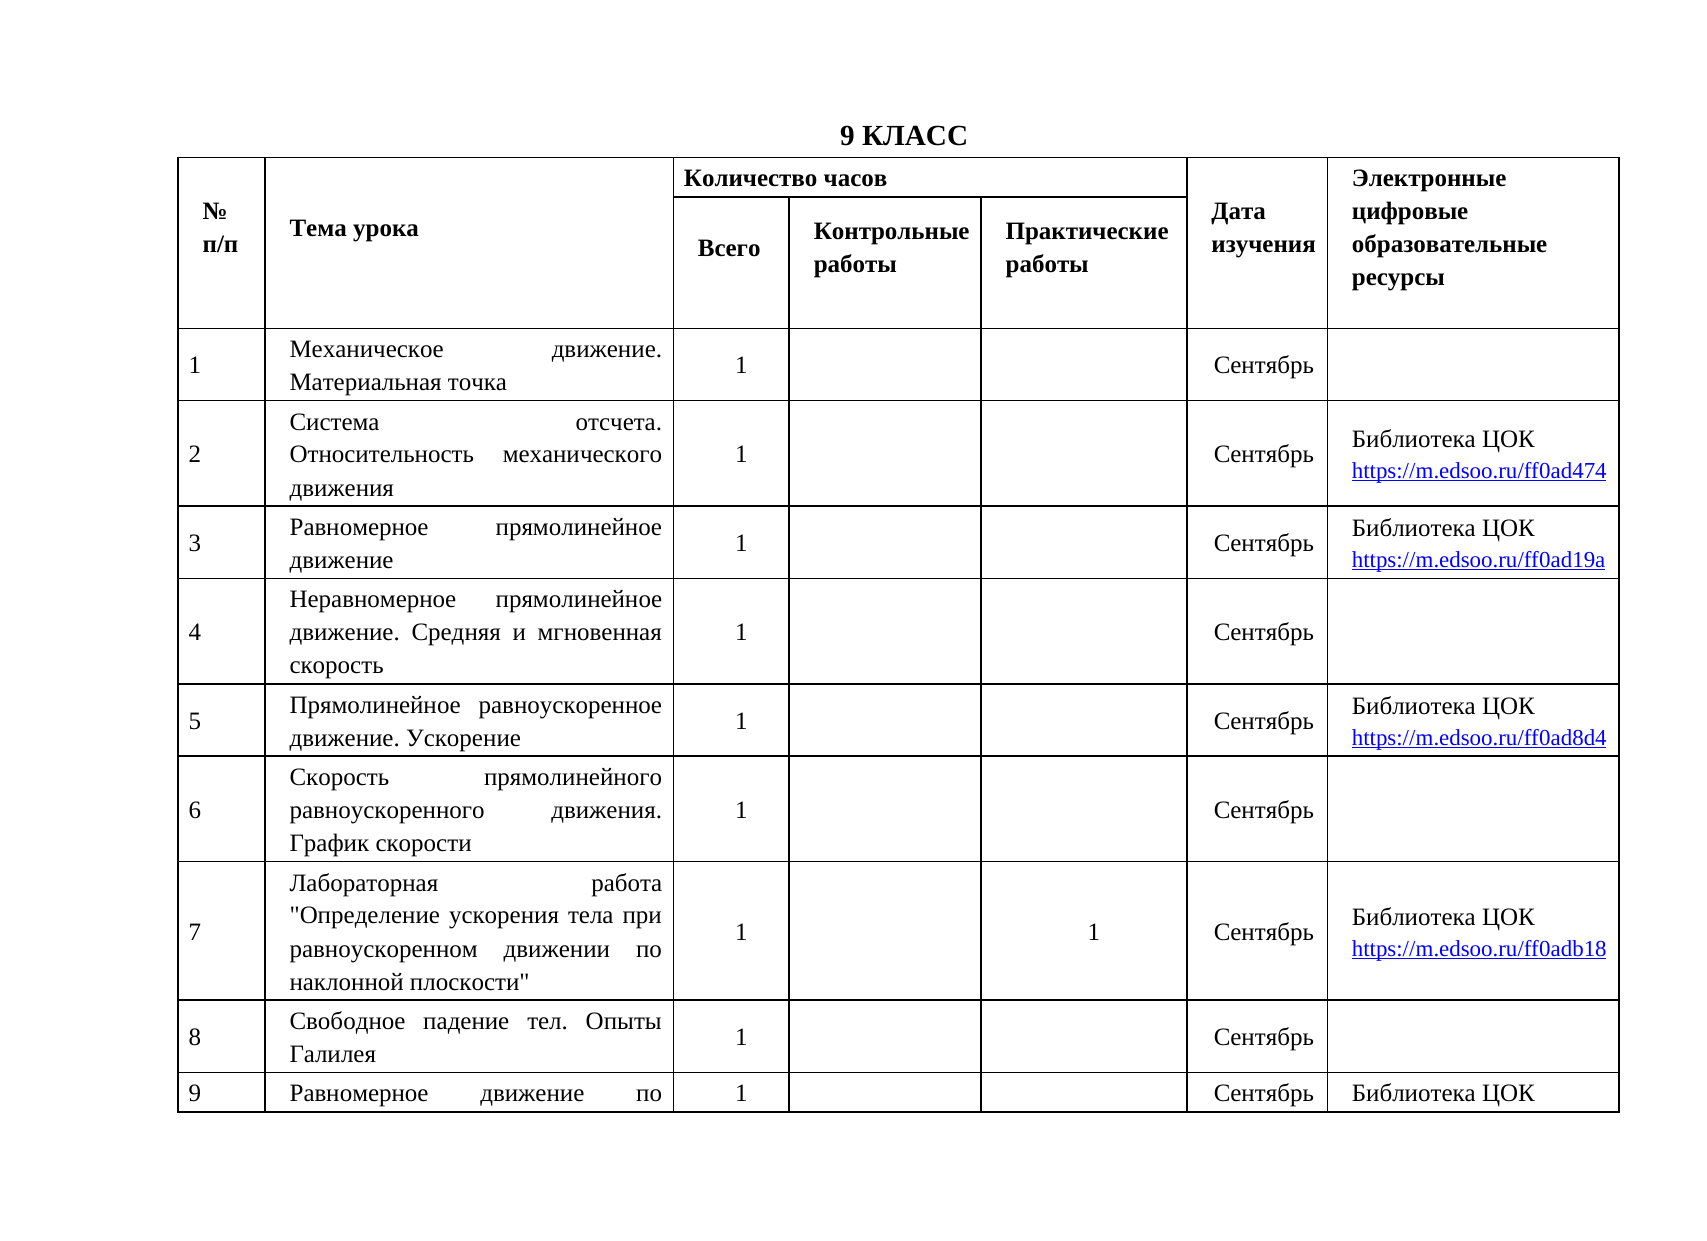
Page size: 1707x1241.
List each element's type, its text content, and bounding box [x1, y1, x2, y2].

table_header № п/п [179, 158, 264, 327]
table_cell Система отсчета. Относительность механического движения [266, 401, 673, 505]
table_cell [790, 862, 980, 999]
table_cell Равномерное прямолинейное движение [266, 507, 673, 578]
table_cell [982, 329, 1186, 400]
table_header Дата изучения [1188, 158, 1327, 327]
table_cell 5 [179, 685, 264, 755]
table_cell Всего [674, 198, 788, 327]
table_cell [790, 1073, 980, 1111]
table_cell Лабораторная работа "Определение ускорения тела при равноускоренном движении по наклонной плоскости" [266, 862, 673, 999]
table_cell [790, 579, 980, 683]
table_cell 1 [674, 401, 788, 505]
table_cell [790, 685, 980, 755]
table_cell 9 [179, 1073, 264, 1111]
table_cell 1 [674, 507, 788, 578]
table_cell 7 [179, 862, 264, 999]
table_cell 2 [179, 401, 264, 505]
table_cell 1 [674, 1073, 788, 1111]
table_cell [982, 507, 1186, 578]
table_cell 1 [674, 862, 788, 999]
table_cell [1328, 1001, 1618, 1072]
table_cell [266, 1073, 673, 1111]
table_cell Практические работы [982, 198, 1186, 327]
table_cell 1 [179, 329, 264, 400]
table_cell Библиотека ЦОК https://m.edsoo.ru/ff0ad8d4 [1328, 685, 1618, 755]
table_cell Библиотека ЦОК https://m.edsoo.ru/ff0ad474 [1328, 401, 1618, 505]
table_header Количество часов [674, 158, 1186, 196]
table_cell Библиотека ЦОК https://m.edsoo.ru/ff0ad19a [1328, 507, 1618, 578]
table_cell 8 [179, 1001, 264, 1072]
table_cell Свободное падение тел. Опыты Галилея [266, 1001, 673, 1072]
table_cell [982, 579, 1186, 683]
table_header Электронные цифровые образовательные ресурсы [1328, 158, 1618, 327]
table_cell Сентябрь [1188, 401, 1327, 505]
table_cell Сентябрь [1188, 862, 1327, 999]
table_cell Контрольные работы [790, 198, 980, 327]
table_cell 3 [179, 507, 264, 578]
table_cell [982, 401, 1186, 505]
table_cell Неравномерное прямолинейное движение. Средняя и мгновенная скорость [266, 579, 673, 683]
table_cell 1 [674, 329, 788, 400]
table_cell 1 [674, 579, 788, 683]
table_cell Библиотека ЦОК https://m.edsoo.ru/ff0adb18 [1328, 862, 1618, 999]
table_cell 4 [179, 579, 264, 683]
table_cell [982, 1001, 1186, 1072]
table_cell [790, 1001, 980, 1072]
table_header Тема урока [266, 158, 673, 327]
table_cell 1 [674, 757, 788, 861]
table_cell 1 [674, 1001, 788, 1072]
table_cell 1 [982, 862, 1186, 999]
table_cell Сентябрь [1188, 507, 1327, 578]
table_cell 1 [674, 685, 788, 755]
table_cell [1328, 329, 1618, 400]
table_cell [982, 757, 1186, 861]
table_cell [1328, 757, 1618, 861]
table_cell [790, 757, 980, 861]
table_cell 6 [179, 757, 264, 861]
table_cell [1328, 1073, 1618, 1111]
table_cell [982, 1073, 1186, 1111]
table_cell [790, 401, 980, 505]
text 9 КЛАСС [190, 118, 1618, 152]
table_cell [1328, 579, 1618, 683]
table_cell [790, 329, 980, 400]
table_cell Сентябрь [1188, 329, 1327, 400]
table_cell [790, 507, 980, 578]
table_cell Скорость прямолинейного равноускоренного движения. График скорости [266, 757, 673, 861]
table_cell Прямолинейное равноускоренное движение. Ускорение [266, 685, 673, 755]
table_cell Сентябрь [1188, 1001, 1327, 1072]
table_cell Сентябрь [1188, 685, 1327, 755]
table_cell Механическое движение. Материальная точка [266, 329, 673, 400]
table_cell Сентябрь [1188, 757, 1327, 861]
table_cell Сентябрь [1188, 1073, 1327, 1111]
table_cell [982, 685, 1186, 755]
table_cell Сентябрь [1188, 579, 1327, 683]
